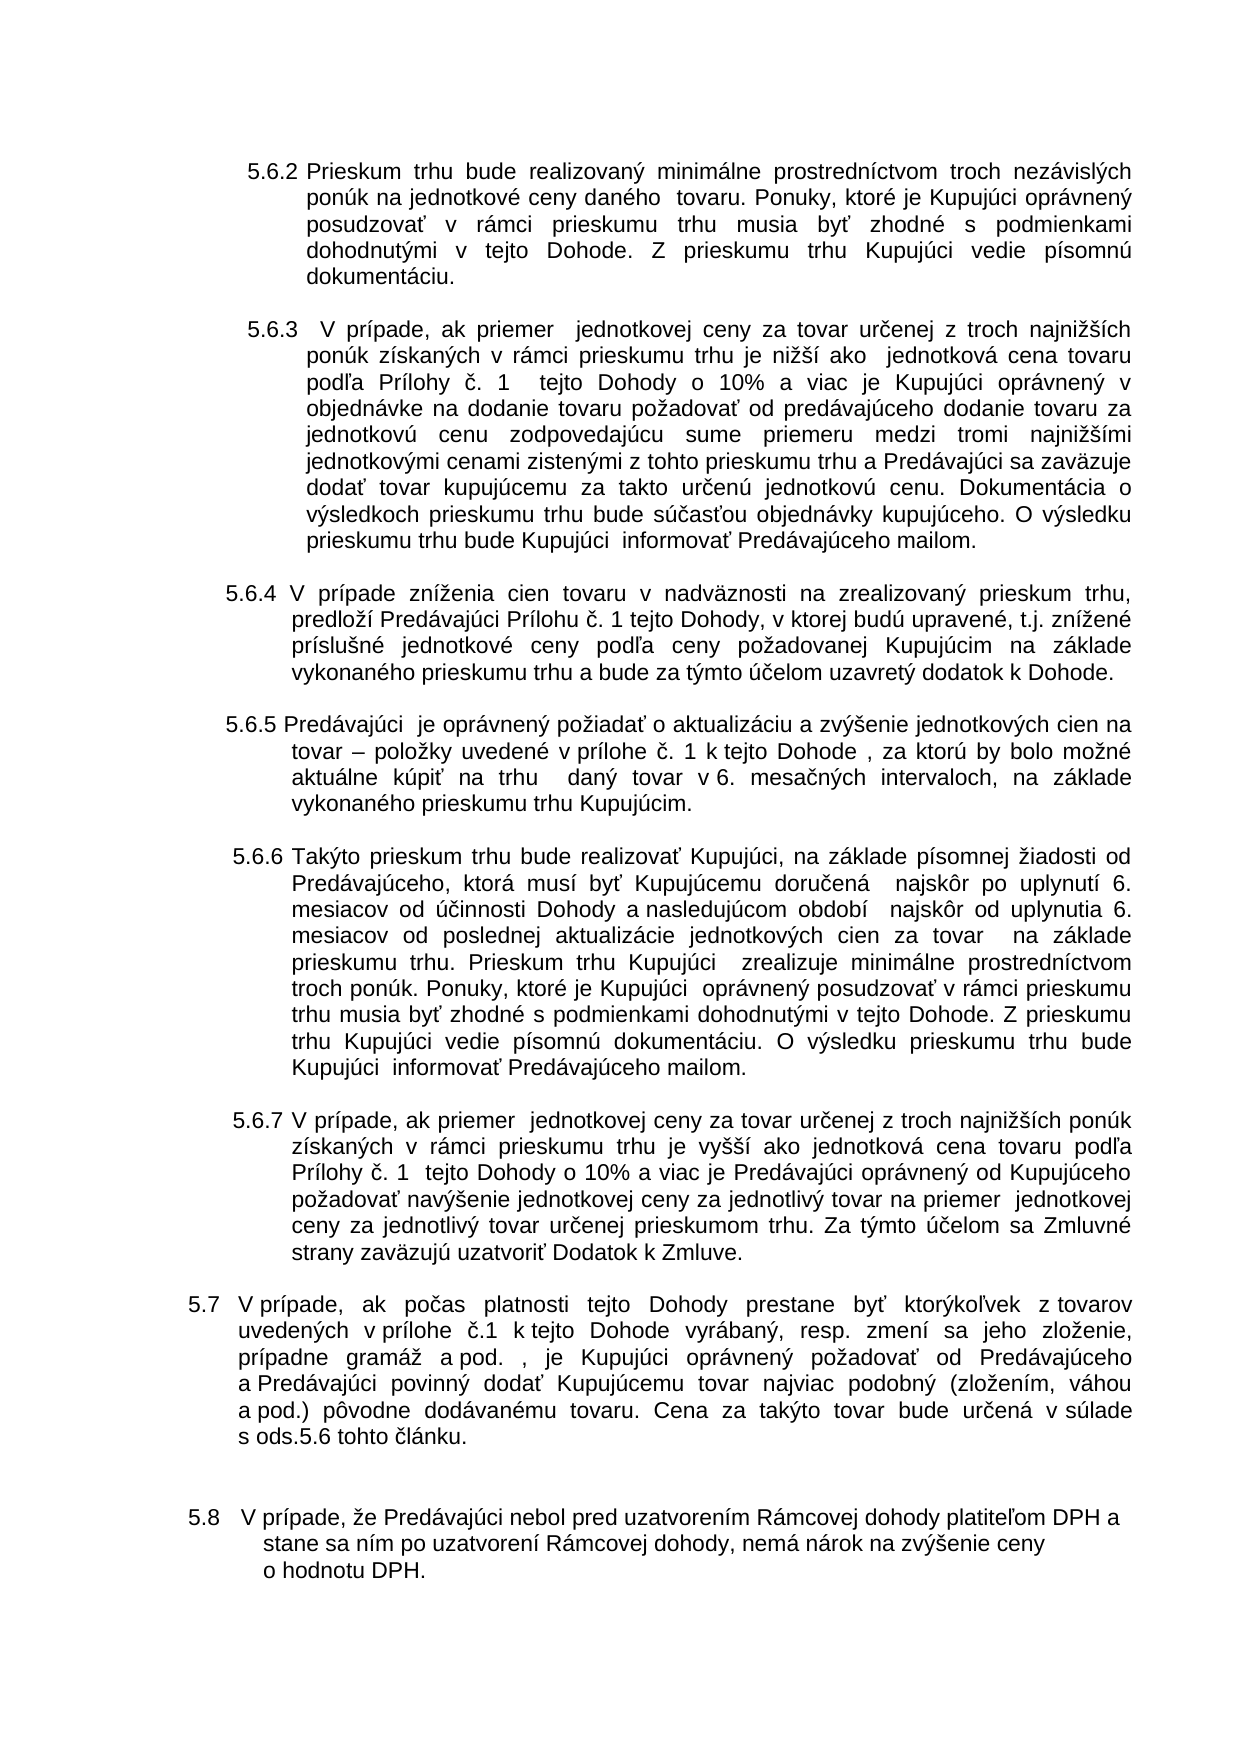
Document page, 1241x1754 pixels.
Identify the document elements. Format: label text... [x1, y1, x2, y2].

list V prípade, ak priemer jednotkovej ceny za tovar určenej z troch najnižších ponúk získaných v rámci prieskumu trhu je vyšší ako jednotková cena tovaru podľa Prílohy č. 1 tejto Dohody o 10% a viac je Predávajúci oprávnený od Kupujúceho požadovať navýšenie jednotkovej ceny za jednotlivý tovar na priemer jednotkovej ceny za jednotlivý tovar určenej prieskumom trhu. Za týmto účelom sa Zmluvné strany zaväzujú uzatvoriť Dodatok k Zmluve. [232, 1107, 1132, 1265]
list 5.8 V prípade, že Predávajúci nebol pred uzatvorením Rámcovej dohody platiteľom DPH a stane sa ním po uzatvorení Rámcovej dohody, nemá nárok na zvýšenie ceny o hodnotu DPH. [188, 1504, 1132, 1583]
list V prípade, ak počas platnosti tejto Dohody prestane byť ktorýkoľvek z tovarov uvedených v prílohe č.1 k tejto Dohode vyrábaný, resp. zmení sa jeho zloženie, prípadne gramáž a pod. , je Kupujúci oprávnený požadovať od Predávajúceho a Predávajúci povinný dodať Kupujúcemu tovar najviac podobný (zložením, váhou a pod.) pôvodne dodávanému tovaru. Cena za takýto tovar bude určená v súlade s ods.5.6 tohto článku. [188, 1291, 1132, 1449]
list Prieskum trhu bude realizovaný minimálne prostredníctvom troch nezávislých ponúk na jednotkové ceny daného tovaru. Ponuky, ktoré je Kupujúci oprávnený posudzovať v rámci prieskumu trhu musia byť zhodné s podmienkami dohodnutými v tejto Dohode. Z prieskumu trhu Kupujúci vedie písomnú dokumentáciu. [247, 158, 1132, 290]
list 5.6.5 Predávajúci je oprávnený požiadať o aktualizáciu a zvýšenie jednotkových cien na tovar – položky uvedené v prílohe č. 1 k tejto Dohode , za ktorú by bolo možné aktuálne kúpiť na trhu daný tovar v 6. mesačných intervaloch, na základe vykonaného prieskumu trhu Kupujúcim. [225, 711, 1132, 817]
list 5.6.3 V prípade, ak priemer jednotkovej ceny za tovar určenej z troch najnižších ponúk získaných v rámci prieskumu trhu je nižší ako jednotková cena tovaru podľa Prílohy č. 1 tejto Dohody o 10% a viac je Kupujúci oprávnený v objednávke na dodanie tovaru požadovať od predávajúceho dodanie tovaru za jednotkovú cenu zodpovedajúcu sume priemeru medzi tromi najnižšími jednotkovými cenami zistenými z tohto prieskumu trhu a Predávajúci sa zaväzuje dodať tovar kupujúcemu za takto určenú jednotkovú cenu. Dokumentácia o výsledkoch prieskumu trhu bude súčasťou objednávky kupujúceho. O výsledku prieskumu trhu bude Kupujúci informovať Predávajúceho mailom. [247, 316, 1132, 553]
list Takýto prieskum trhu bude realizovať Kupujúci, na základe písomnej žiadosti od Predávajúceho, ktorá musí byť Kupujúcemu doručená najskôr po uplynutí 6. mesiacov od účinnosti Dohody a nasledujúcom období najskôr od uplynutia 6. mesiacov od poslednej aktualizácie jednotkových cien za tovar na základe prieskumu trhu. Prieskum trhu Kupujúci zrealizuje minimálne prostredníctvom troch ponúk. Ponuky, ktoré je Kupujúci oprávnený posudzovať v rámci prieskumu trhu musia byť zhodné s podmienkami dohodnutými v tejto Dohode. Z prieskumu trhu Kupujúci vedie písomnú dokumentáciu. O výsledku prieskumu trhu bude Kupujúci informovať Predávajúceho mailom. [232, 843, 1132, 1080]
list 5.6.4 V prípade zníženia cien tovaru v nadväznosti na zrealizovaný prieskum trhu, predloží Predávajúci Prílohu č. 1 tejto Dohody, v ktorej budú upravené, t.j. znížené príslušné jednotkové ceny podľa ceny požadovanej Kupujúcim na základe vykonaného prieskumu trhu a bude za týmto účelom uzavretý dodatok k Dohode. [225, 579, 1132, 685]
